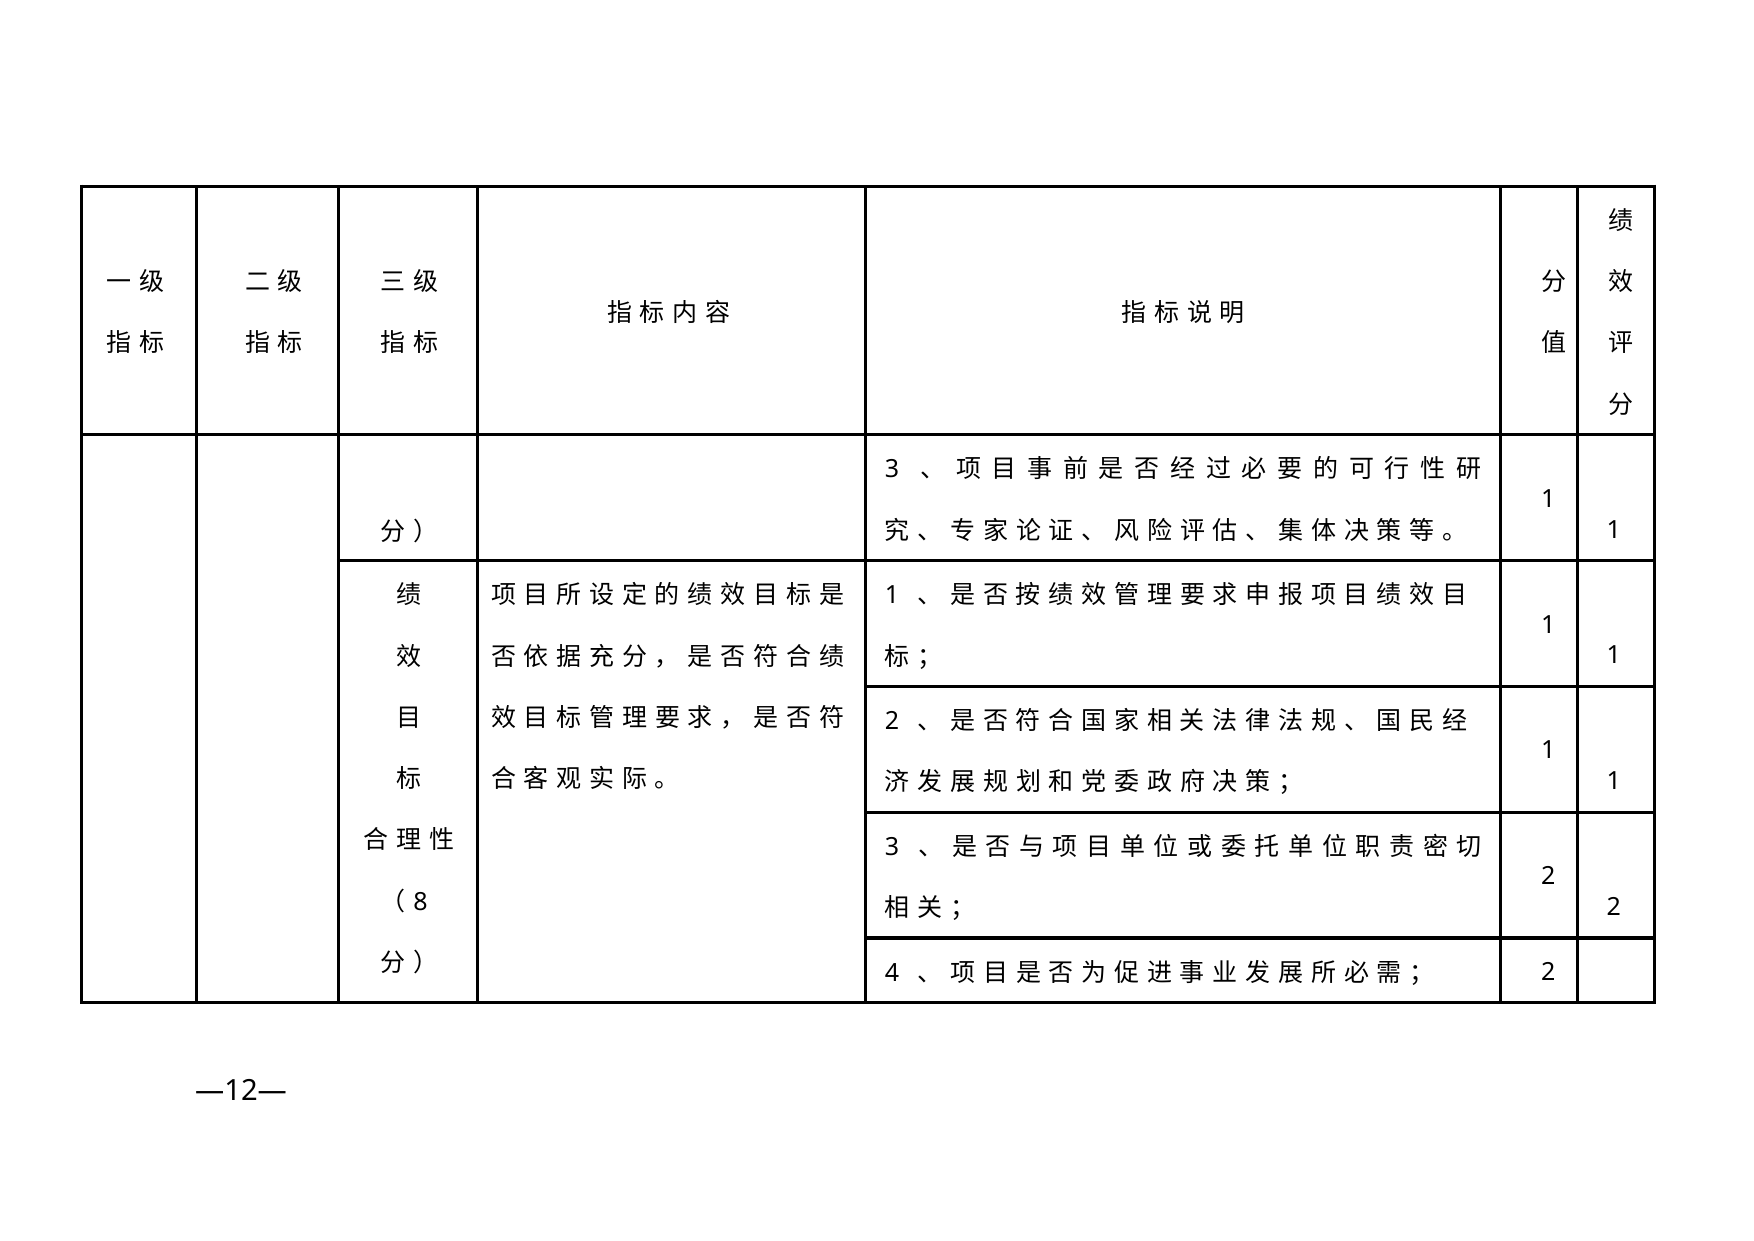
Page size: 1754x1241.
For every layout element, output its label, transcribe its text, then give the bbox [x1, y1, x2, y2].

table_cell 1 [1579, 688, 1653, 811]
table_cell 1 [1502, 436, 1576, 559]
table_cell 2、是否符合国家相关法律法规、国民经济发展规划和党委政府决策； [867, 688, 1499, 811]
table_header 绩效评分 [1579, 188, 1653, 433]
table_cell 4、项目是否为促进事业发展所必需； [867, 940, 1499, 1001]
table_header 指标内容 [479, 188, 864, 433]
table_cell 2 [1579, 940, 1653, 1001]
table_cell 2 [1502, 940, 1576, 1001]
table_header 一级 指标 [83, 188, 195, 433]
table_cell 绩 效 目 标 合理性 （8分） [340, 562, 476, 1001]
table_cell 1 [1579, 436, 1653, 559]
table_cell 项目所设定的绩效目标是否依据充分，是否符合绩效目标管理要求，是否符合客观实际。 [479, 562, 864, 1001]
table_cell 3、是否与项目单位或委托单位职责密切相关； [867, 814, 1499, 936]
table_cell 1 [1502, 688, 1576, 811]
table_header 三级 指标 [340, 188, 476, 433]
table_cell 2 [1579, 814, 1653, 936]
table_cell 1 [1579, 562, 1653, 685]
table_header 分值 [1502, 188, 1576, 433]
table_cell 3、项目事前是否经过必要的可行性研究、专家论证、风险评估、集体决策等。 [867, 436, 1499, 559]
table_cell 1 [1502, 562, 1576, 685]
table_header 指标说明 [867, 188, 1499, 433]
table_cell 1、是否按绩效管理要求申报项目绩效目标； [867, 562, 1499, 685]
table_cell 2 [1502, 814, 1576, 936]
table_header 二级 指标 [198, 188, 337, 433]
